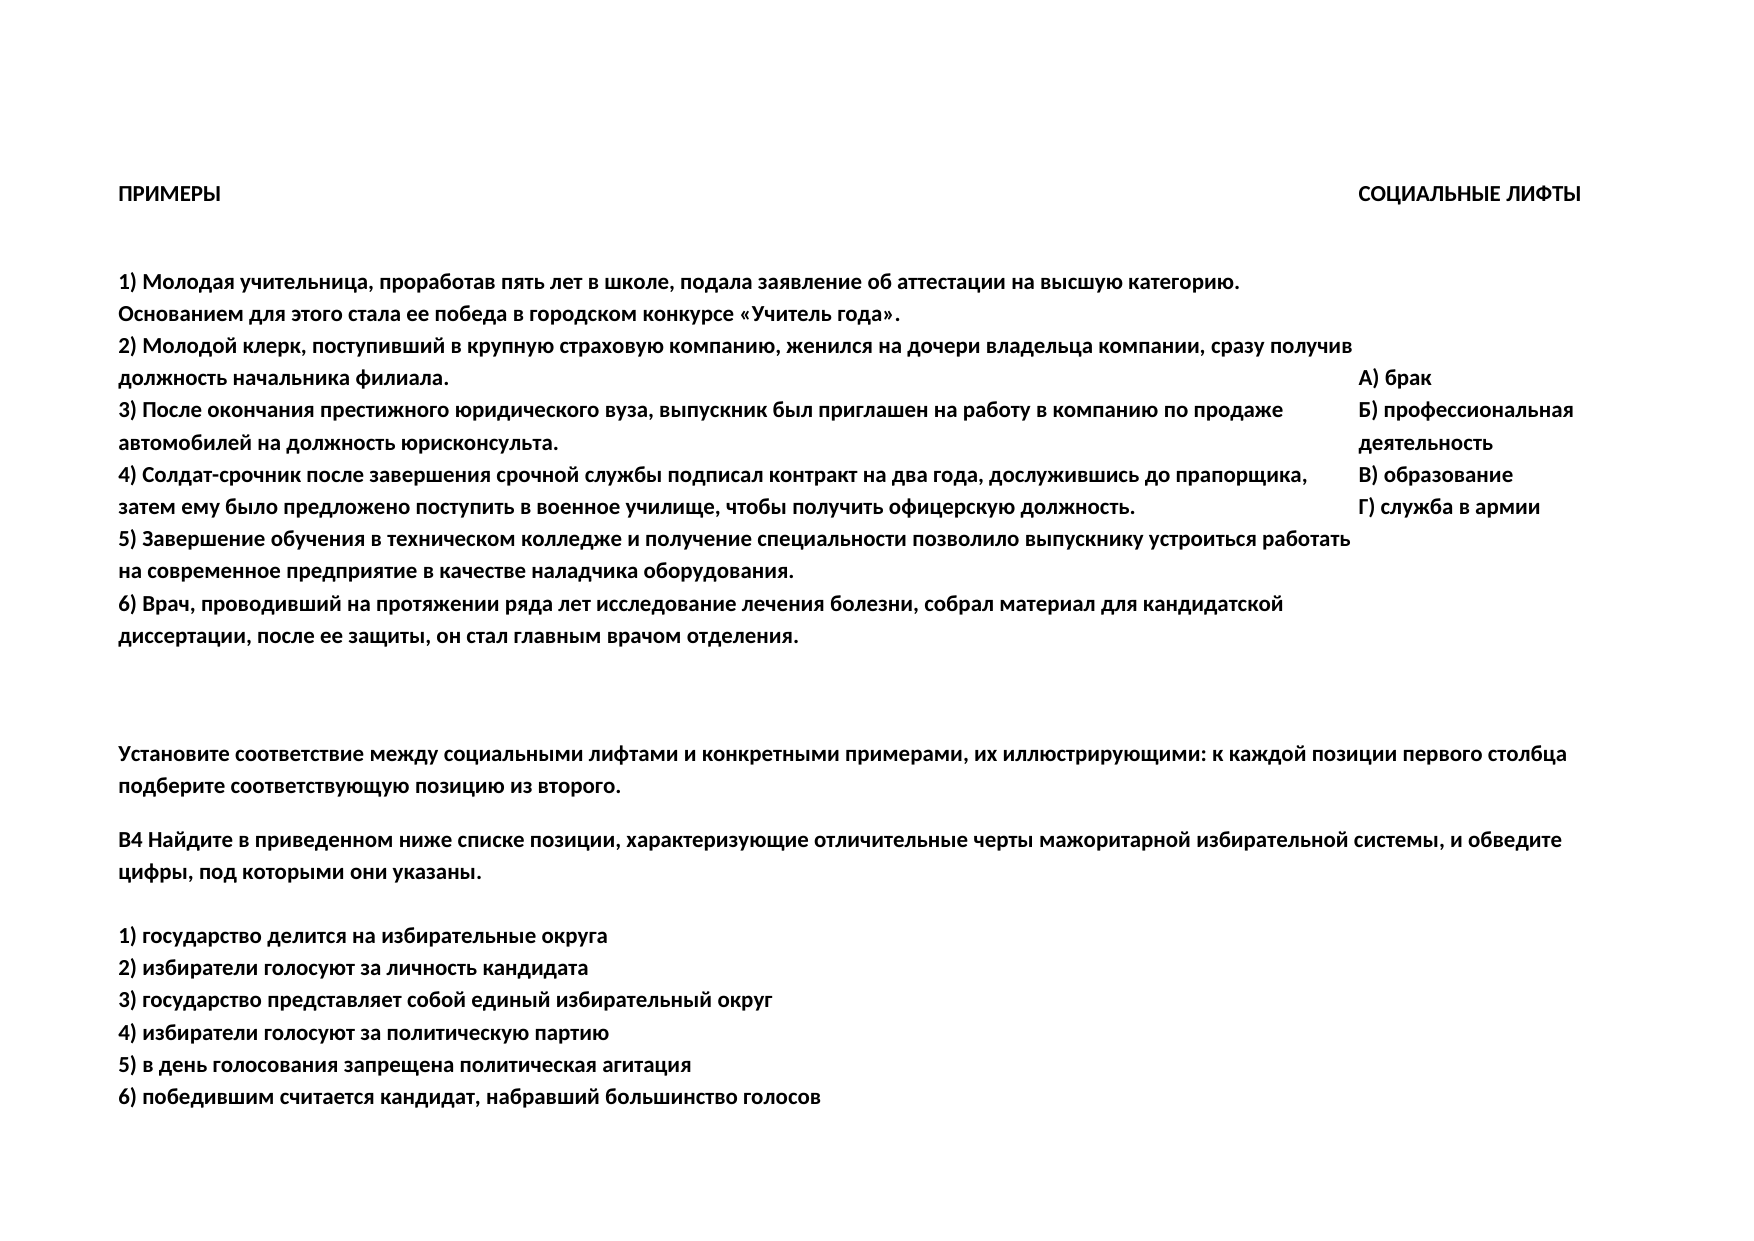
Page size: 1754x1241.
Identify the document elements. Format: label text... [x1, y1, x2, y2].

table_header ПРИМЕРЫ [117, 177, 1357, 233]
text B4 Найдите в приведенном ниже списке позиции, характеризующие отличительные черты мажоритарной избирательной системы, и обведите цифры, под которыми они указаны. 1) государство делится на избирательные округа 2) избиратели голосуют за личность кандидата 3) государство представляет собой единый избирательный округ 4) избиратели голосуют за политическую партию 5) в день голосования запрещена политическая агитация 6) победившим считается кандидат, набравший большинство голосов [118, 825, 1636, 1110]
table_cell А) брак Б) профессиональная деятельность В) образование Г) служба в армии [1357, 233, 1644, 675]
text Установите соответствие между социальными лифтами и конкретными примерами, их иллюстрирующими: к каждой позиции первого столбца подберите соответствующую позицию из второго. [118, 675, 1636, 800]
table_cell 1) Молодая учительница, проработав пять лет в школе, подала заявление об аттестации на высшую категорию. Основанием для этого стала ее победа в городском конкурсе «Учитель года». 2) Молодой клерк, поступивший в крупную страховую компанию, женился на дочери владельца компании, сразу получив должность начальника филиала. 3) После окончания престижного юридического вуза, выпускник был приглашен на работу в компанию по продаже автомобилей на должность юрисконсульта. 4) Солдат-срочник после завершения срочной службы подписал контракт на два года, дослужившись до прапорщика, затем ему было предложено поступить в военное училище, чтобы получить офицерскую должность. 5) Завершение обучения в техническом колледже и получение специальности позволило выпускнику устроиться работать на современное предприятие в качестве наладчика оборудования. 6) Врач, проводивший на протяжении ряда лет исследование лечения болезни, собрал материал для кандидатской диссертации, после ее защиты, он стал главным врачом отделения. [117, 233, 1357, 675]
table_header СОЦИАЛЬНЫЕ ЛИФТЫ [1357, 177, 1644, 233]
